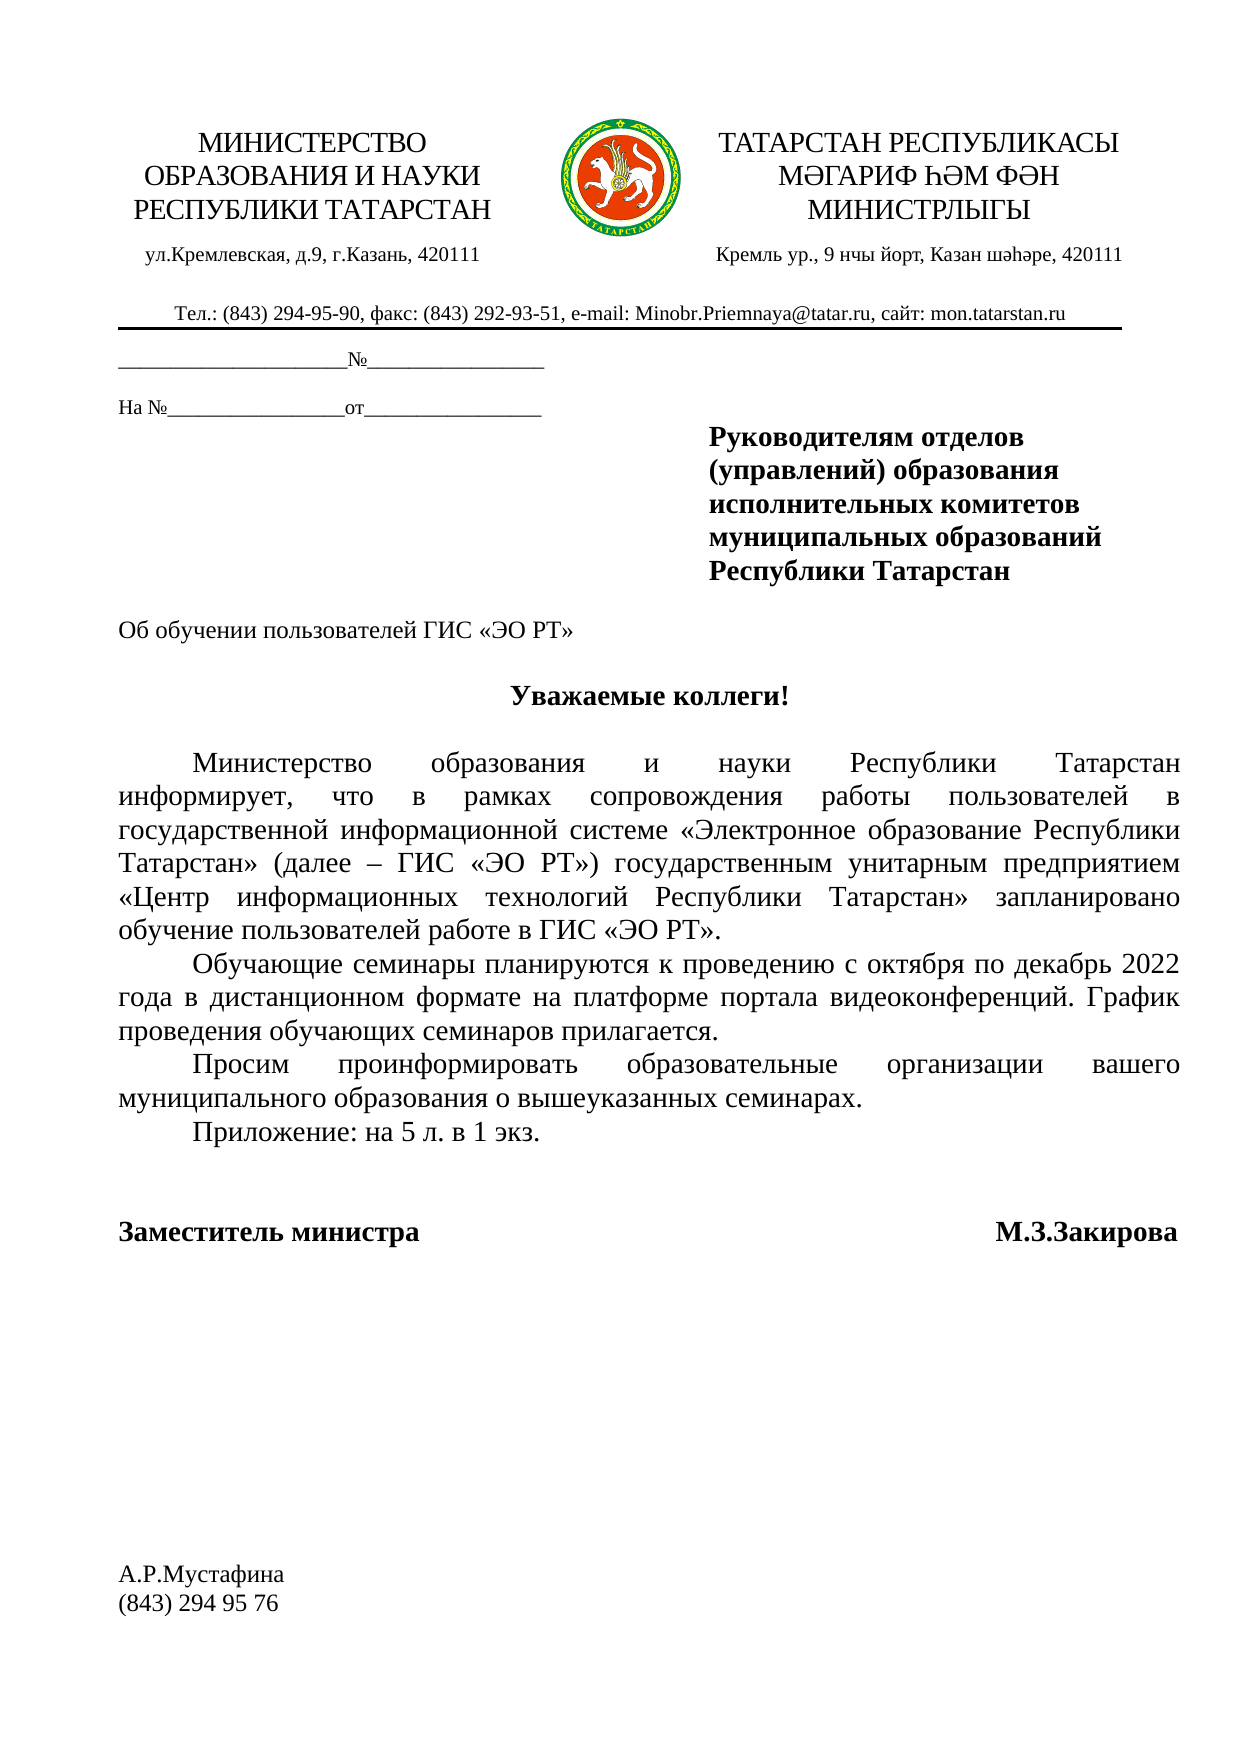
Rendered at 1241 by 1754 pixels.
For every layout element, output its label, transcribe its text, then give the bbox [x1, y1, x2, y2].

text ______________________№_________________ [118, 347, 1181, 371]
text Тел.: (843) 294-95-90, факс: (843) 292-93-51, e-mail: Minobr.Priemnaya@tatar.ru, сайт: mon.tatarstan.ru [118, 301, 1122, 327]
text А.Р.Мустафина [118, 1559, 1181, 1588]
text Министерство образования и науки Республики Татарстан информирует, что в рамках сопровождения работы пользователей в государственной информационной системе «Электронное образование Республики Татарстан» (далее – ГИС «ЭО РТ») государственным унитарным предприятием «Центр информационных технологий Республики Татарстан» запланировано обучение пользователей работе в ГИС «ЭО РТ». [118, 745, 1181, 946]
text Приложение: на 5 л. в 1 экз. [118, 1114, 1181, 1147]
text Об обучении пользователей ГИС «ЭО РТ» [118, 615, 1181, 644]
text Заместитель министра М.З.Закирова [118, 1214, 1182, 1248]
text Просим проинформировать образовательные организации вашего муниципального образования о вышеуказанных семинарах. [118, 1047, 1181, 1114]
text Уважаемые коллеги! [118, 678, 1181, 711]
text Руководителям отделов (управлений) образования исполнительных комитетов [709, 419, 1181, 519]
text муниципальных образований Республики Татарстан [709, 519, 1181, 587]
text (843) 294 95 76 [118, 1588, 1181, 1617]
text На №_________________от_________________ [118, 395, 1181, 419]
text Обучающие cеминары планируются к проведению с октября по декабрь 2022 года в дистанционном формате на платформе портала видеоконференций. График проведения обучающих семинаров прилагается. [118, 946, 1181, 1047]
